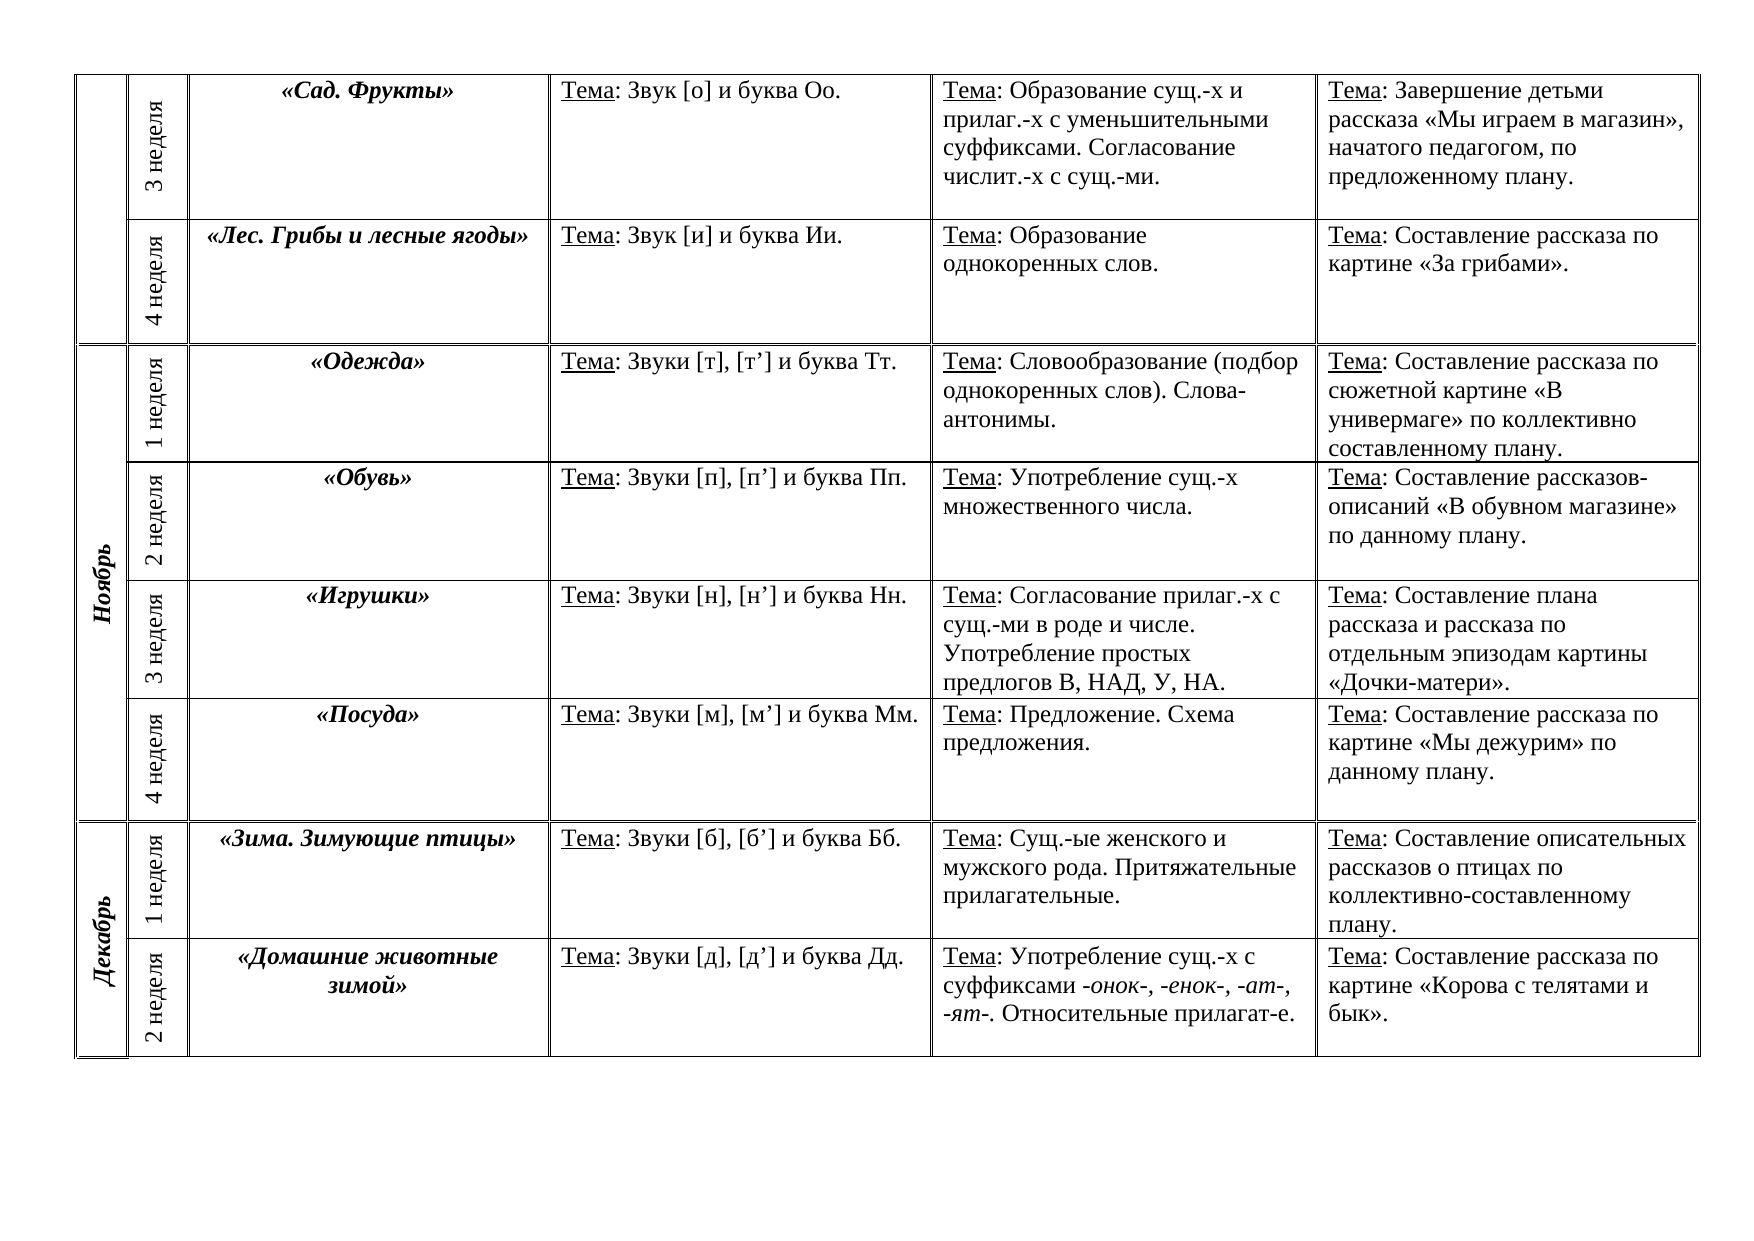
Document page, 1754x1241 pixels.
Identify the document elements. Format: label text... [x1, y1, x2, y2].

table_cell Тема: Составление рассказов-описаний «В обувном магазине» по данному плану. [1318, 463, 1698, 579]
table_cell 4 неделя [129, 220, 187, 343]
table_cell Тема: Составление описательных рассказов о птицах по коллективно-составленному плану. [1318, 820, 1698, 938]
table_cell Тема: Звуки [д], [д’] и буква Дд. [551, 939, 930, 1056]
table_cell «Обувь» [190, 463, 548, 579]
table_cell 4 неделя [129, 699, 187, 820]
table_cell Тема: Звук [и] и буква Ии. [551, 220, 930, 343]
table_cell Тема: Звуки [н], [н’] и буква Нн. [551, 581, 930, 698]
table_cell Тема: Употребление сущ.-х множественного числа. [933, 463, 1315, 579]
table_cell Тема: Образование сущ.-х и прилаг.-х с уменьшительными суффиксами. Согласование числит.-х с сущ.-ми. [933, 75, 1315, 219]
table_cell Тема: Образование однокоренных слов. [933, 220, 1315, 343]
table_cell Тема: Словообразование (подбор однокоренных слов). Слова-антонимы. [933, 346, 1315, 461]
table_cell Тема: Составление рассказа по картине «За грибами». [1318, 220, 1698, 343]
table_cell 1 неделя [129, 823, 187, 938]
table_cell Тема: Предложение. Схема предложения. [933, 699, 1315, 820]
table_cell «Сад. Фрукты» [190, 75, 548, 219]
table_cell 2 неделя [129, 939, 187, 1056]
table_cell Тема: Составление рассказа по сюжетной картине «В универмаге» по коллективно составленному плану. [1317, 343, 1699, 461]
table_cell Тема: Составление рассказа по картине «Корова с телятами и бык». [1318, 939, 1698, 1056]
table_cell «Лес. Грибы и лесные ягоды» [190, 220, 548, 343]
table_cell Тема: Завершение детьми рассказа «Мы играем в магазин», начатого педагогом, по предложенному плану. [1318, 75, 1698, 219]
table_cell Тема: Сущ.-ые женского и мужского рода. Притяжательные прилагательные. [933, 823, 1315, 938]
table_cell Тема: Звуки [б], [б’] и буква Бб. [551, 823, 930, 938]
table_cell Тема: Составление плана рассказа и рассказа по отдельным эпизодам картины «Дочки-матери». [1318, 581, 1698, 698]
table_cell Декабрь [77, 820, 126, 1056]
table_cell 2 неделя [129, 463, 187, 579]
table_cell Ноябрь [75, 343, 127, 820]
table_cell Тема: Звуки [п], [п’] и буква Пп. [551, 463, 930, 579]
table_cell Тема: Составление рассказа по картине «Мы дежурим» по данному плану. [1318, 699, 1698, 820]
table_cell «Домашние животные зимой» [190, 939, 548, 1056]
table_cell 1 неделя [129, 346, 187, 461]
table_cell Тема: Согласование прилаг.-х с сущ.-ми в роде и числе. Употребление простых предлогов В, НАД, У, НА. [933, 581, 1315, 698]
table_cell Тема: Звук [о] и буква Оо. [551, 75, 930, 219]
table_cell «Игрушки» [190, 581, 548, 698]
table_cell 3 неделя [129, 75, 187, 219]
table_cell «Посуда» [190, 699, 548, 820]
table_cell «Зима. Зимующие птицы» [190, 823, 548, 938]
table_cell 3 неделя [129, 581, 187, 698]
table_cell Тема: Употребление сущ.-х с суффиксами -онок-, -енок-, -ат-, -ят-. Относительные прилагат-е. [933, 939, 1315, 1056]
table_cell «Одежда» [190, 346, 548, 461]
table_cell Тема: Звуки [т], [т’] и буква Тт. [551, 346, 930, 461]
table_cell Тема: Звуки [м], [м’] и буква Мм. [551, 699, 930, 820]
